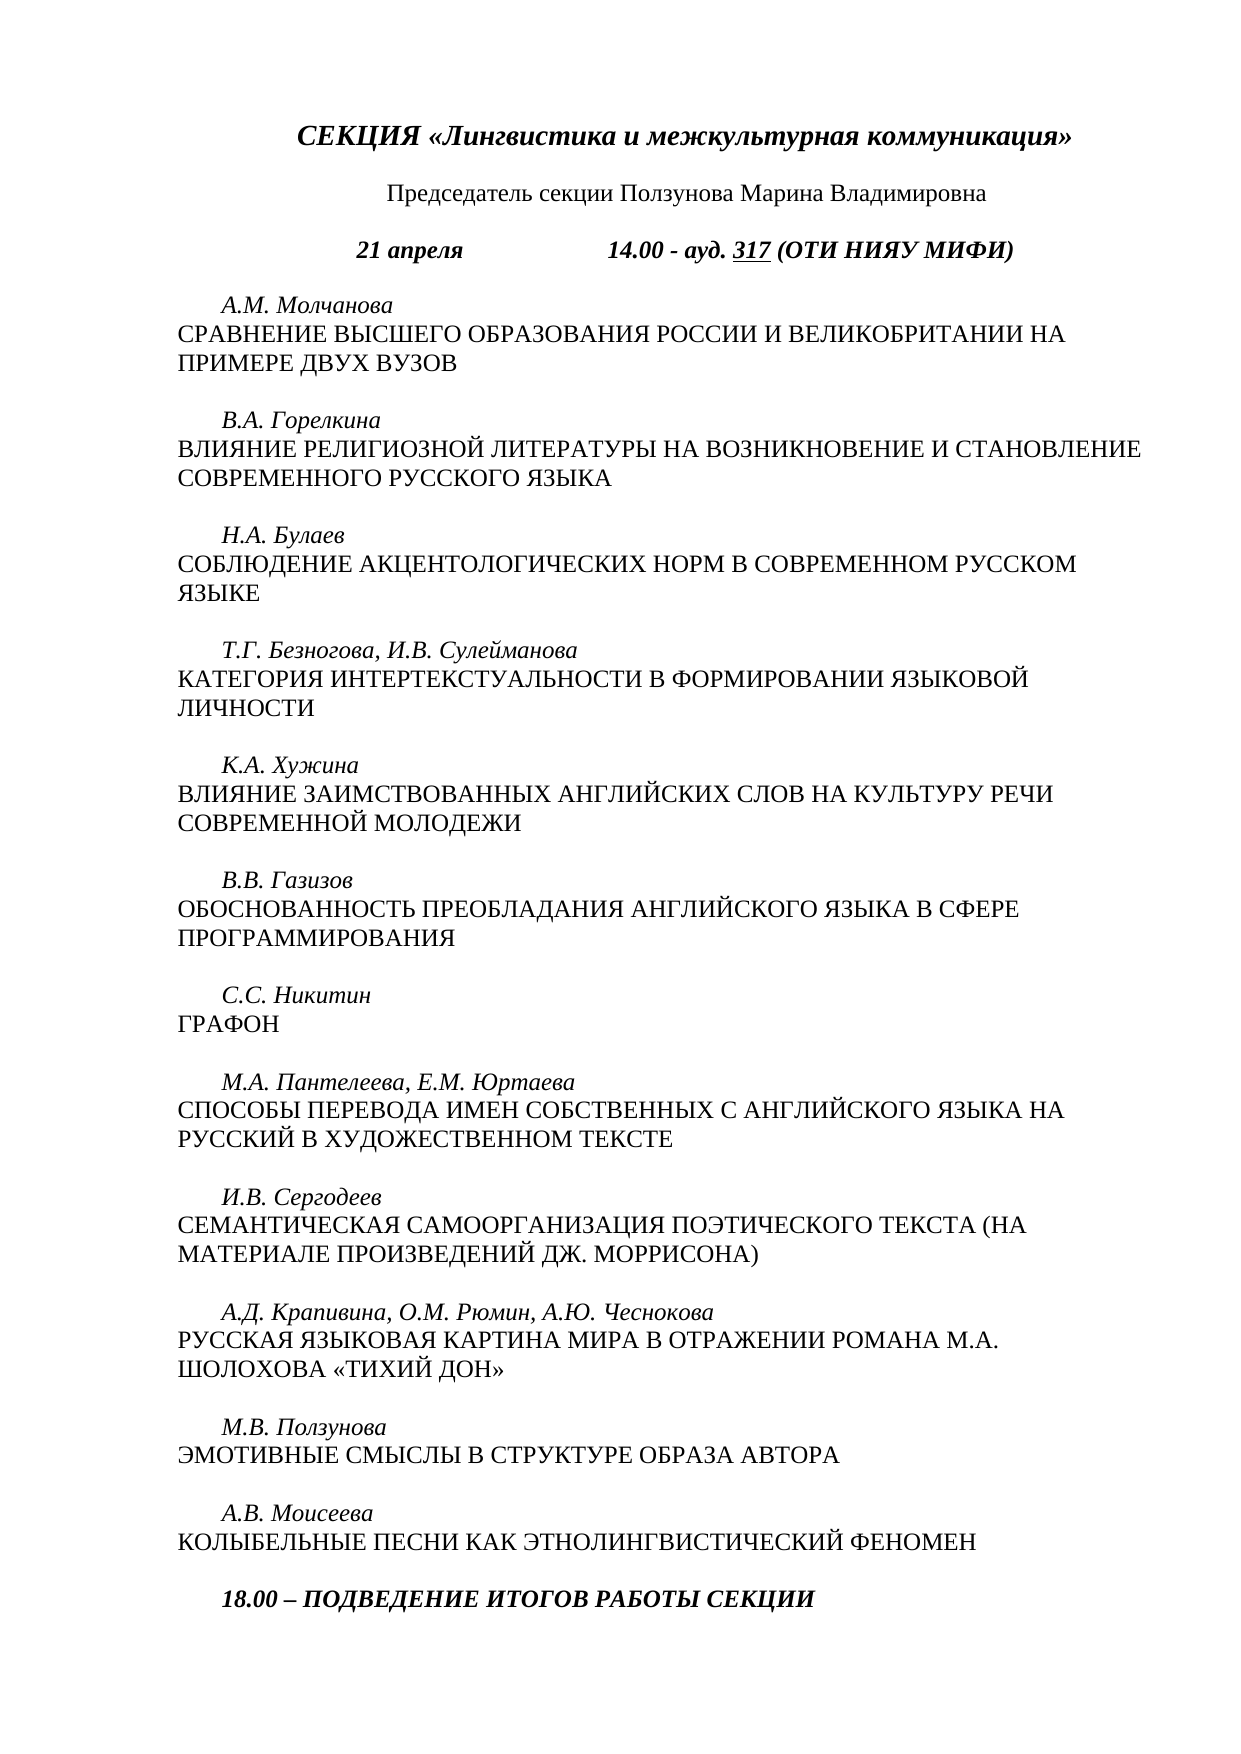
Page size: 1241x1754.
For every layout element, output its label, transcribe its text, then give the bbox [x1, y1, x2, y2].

text А.М. Молчанова [177, 291, 1152, 319]
text ЭМОТИВНЫЕ СМЫСЛЫ В СТРУКТУРЕ ОБРАЗА АВТОРА [177, 1441, 1152, 1469]
text М.А. Пантелеева, Е.М. Юртаева [177, 1067, 1152, 1096]
text КОЛЫБЕЛЬНЫЕ ПЕСНИ КАК ЭТНОЛИНГВИСТИЧЕСКИЙ ФЕНОМЕН [177, 1527, 1152, 1556]
text ВЛИЯНИЕ ЗАИМСТВОВАННЫХ АНГЛИЙСКИХ СЛОВ НА КУЛЬТУРУ РЕЧИ СОВРЕМЕННОЙ МОЛОДЕЖИ [177, 779, 1152, 837]
text СЕКЦИЯ «Лингвистика и межкультурная коммуникация» [177, 118, 1152, 152]
text КАТЕГОРИЯ ИНТЕРТЕКСТУАЛЬНОСТИ В ФОРМИРОВАНИИ ЯЗЫКОВОЙ ЛИЧНОСТИ [177, 664, 1152, 722]
text Н.А. Булаев [177, 521, 1152, 549]
text 18.00 – ПОДВЕДЕНИЕ ИТОГОВ РАБОТЫ СЕКЦИИ [177, 1584, 1152, 1613]
text РУССКАЯ ЯЗЫКОВАЯ КАРТИНА МИРА В ОТРАЖЕНИИ РОМАНА М.А. ШОЛОХОВА «ТИХИЙ ДОН» [177, 1326, 1152, 1383]
text СЕМАНТИЧЕСКАЯ САМООРГАНИЗАЦИЯ ПОЭТИЧЕСКОГО ТЕКСТА (НА МАТЕРИАЛЕ ПРОИЗВЕДЕНИЙ ДЖ. МОРРИСОНА) [177, 1211, 1152, 1268]
text СПОСОБЫ ПЕРЕВОДА ИМЕН СОБСТВЕННЫХ С АНГЛИЙСКОГО ЯЗЫКА НА РУССКИЙ В ХУДОЖЕСТВЕННОМ ТЕКСТЕ [177, 1096, 1152, 1153]
text 21 апреля 14.00 - ауд. 317 (ОТИ НИЯУ МИФИ) [177, 236, 1152, 264]
text ВЛИЯНИЕ РЕЛИГИОЗНОЙ ЛИТЕРАТУРЫ НА ВОЗНИКНОВЕНИЕ И СТАНОВЛЕНИЕ СОВРЕМЕННОГО РУССКОГО ЯЗЫКА [177, 434, 1152, 492]
text В.А. Горелкина [177, 406, 1152, 434]
text И.В. Сергодеев [177, 1182, 1152, 1211]
text СРАВНЕНИЕ ВЫСШЕГО ОБРАЗОВАНИЯ РОССИИ И ВЕЛИКОБРИТАНИИ НА ПРИМЕРЕ ДВУХ ВУЗОВ [177, 319, 1152, 377]
text А.Д. Крапивина, О.М. Рюмин, А.Ю. Чеснокова [177, 1297, 1152, 1326]
text Т.Г. Безногова, И.В. Сулейманова [177, 636, 1152, 664]
text С.С. Никитин [177, 981, 1152, 1009]
text ГРАФОН [177, 1009, 1152, 1038]
text ОБОСНОВАННОСТЬ ПРЕОБЛАДАНИЯ АНГЛИЙСКОГО ЯЗЫКА В СФЕРЕ ПРОГРАММИРОВАНИЯ [177, 894, 1152, 952]
text М.В. Ползунова [177, 1412, 1152, 1441]
text Председатель секции Ползунова Марина Владимировна [177, 178, 1152, 207]
text В.В. Газизов [177, 866, 1152, 894]
text СОБЛЮДЕНИЕ АКЦЕНТОЛОГИЧЕСКИХ НОРМ В СОВРЕМЕННОМ РУССКОМ ЯЗЫКЕ [177, 549, 1152, 607]
text А.В. Моисеева [177, 1498, 1152, 1527]
text К.А. Хужина [177, 751, 1152, 779]
